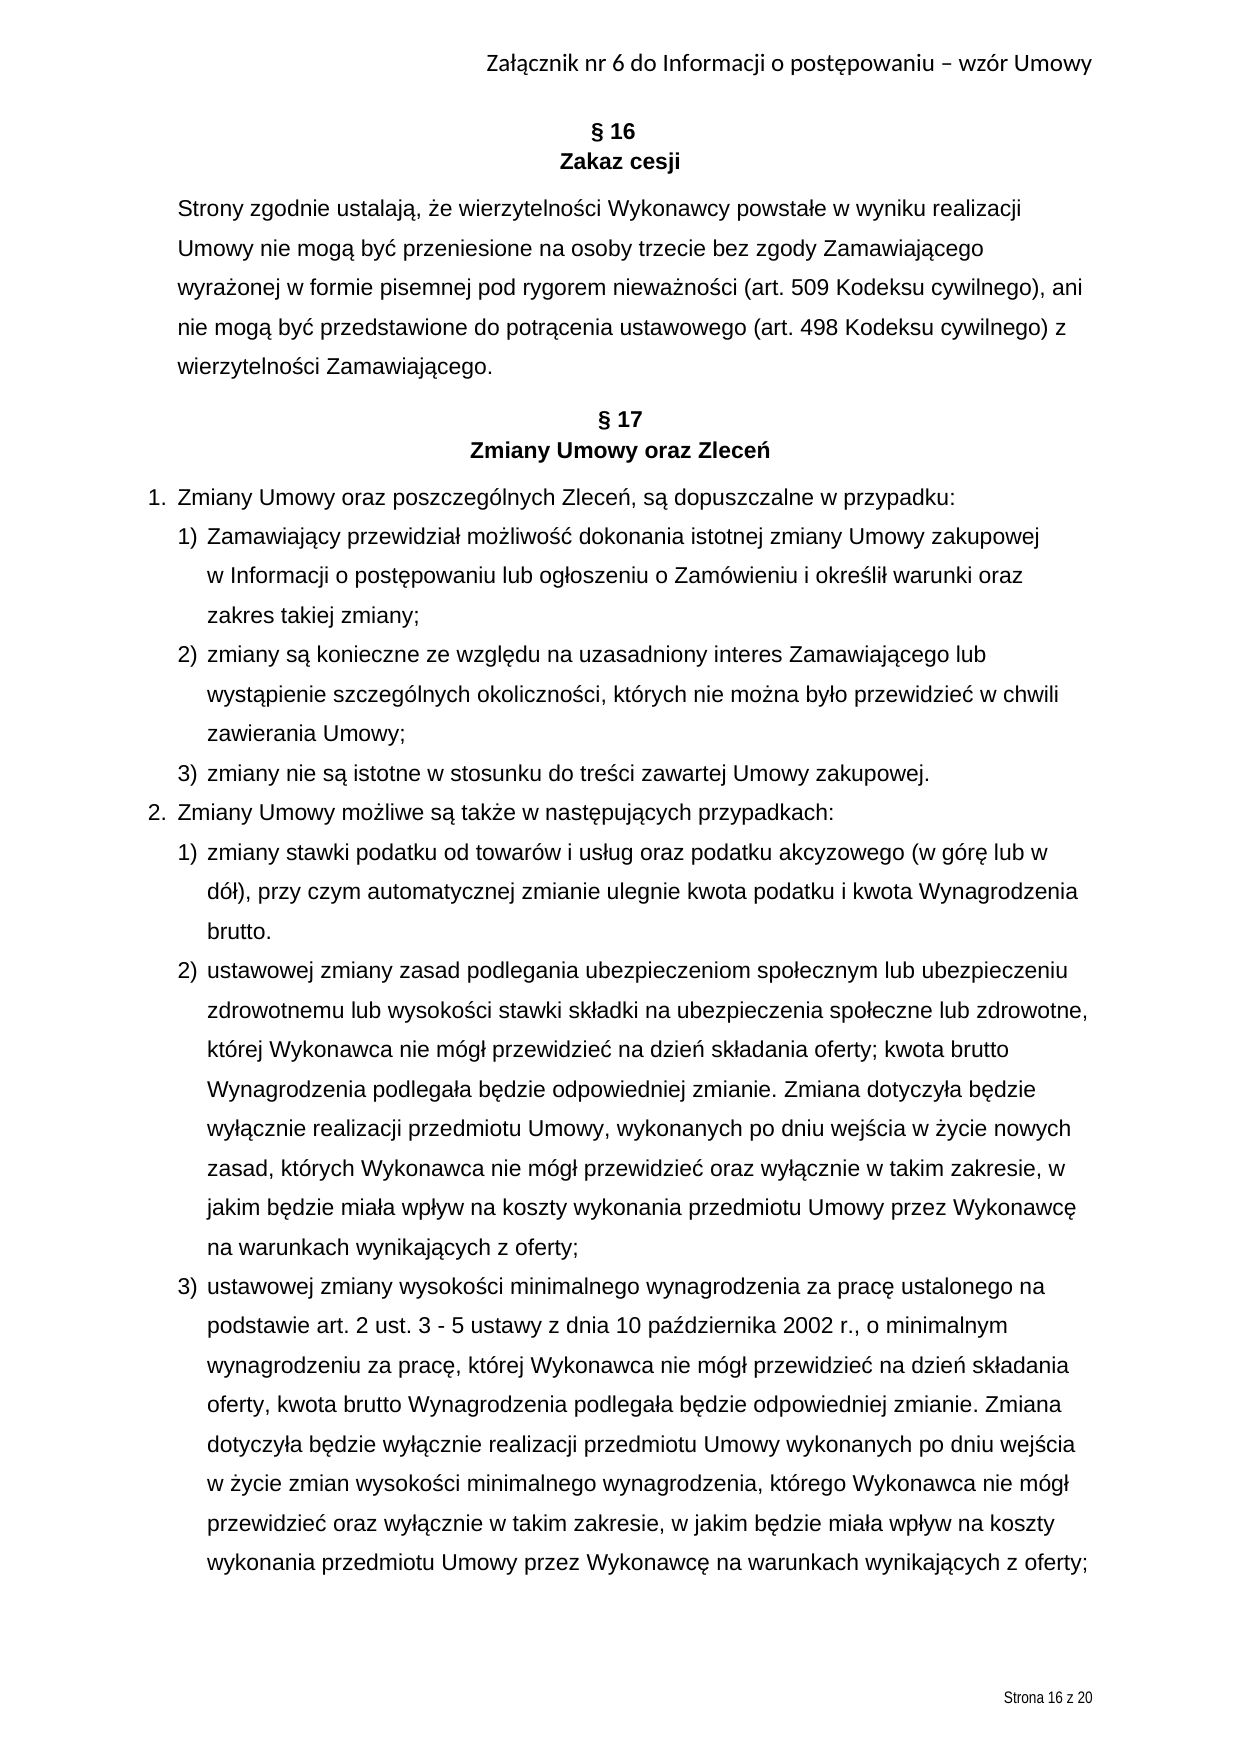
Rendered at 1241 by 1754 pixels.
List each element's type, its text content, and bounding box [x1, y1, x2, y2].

list zmiany są konieczne ze względu na uzasadniony interes Zamawiającego lub wystąpienie szczególnych okoliczności, których nie można było przewidzieć w chwili zawierania Umowy; [177, 641, 1092, 747]
list Zmiany Umowy możliwe są także w następujących przypadkach: [148, 799, 1092, 826]
text Zakaz cesji [148, 148, 1092, 175]
list zmiany stawki podatku od towarów i usług oraz podatku akcyzowego (w górę lub w dół), przy czym automatycznej zmianie ulegnie kwota podatku i kwota Wynagrodzenia brutto. [177, 839, 1092, 944]
list Zmiany Umowy oraz poszczególnych Zleceń, są dopuszczalne w przypadku: [148, 483, 1092, 510]
text § 16 [177, 118, 1092, 144]
text Zmiany Umowy oraz Zleceń [148, 437, 1092, 463]
list Zamawiający przewidział możliwość dokonania istotnej zmiany Umowy zakupowej w Informacji o postępowaniu lub ogłoszeniu o Zamówieniu i określił warunki oraz zakres takiej zmiany; [177, 523, 1092, 628]
list ustawowej zmiany wysokości minimalnego wynagrodzenia za pracę ustalonego na podstawie art. 2 ust. 3 - 5 ustawy z dnia 10 października 2002 r., o minimalnym wynagrodzeniu za pracę, której Wykonawca nie mógł przewidzieć na dzień składania oferty, kwota brutto Wynagrodzenia podlegała będzie odpowiedniej zmianie. Zmiana dotyczyła będzie wyłącznie realizacji przedmiotu Umowy wykonanych po dniu wejścia w życie zmian wysokości minimalnego wynagrodzenia, którego Wykonawca nie mógł przewidzieć oraz wyłącznie w takim zakresie, w jakim będzie miała wpływ na koszty wykonania przedmiotu Umowy przez Wykonawcę na warunkach wynikających z oferty; [177, 1273, 1092, 1576]
list ustawowej zmiany zasad podlegania ubezpieczeniom społecznym lub ubezpieczeniu zdrowotnemu lub wysokości stawki składki na ubezpieczenia społeczne lub zdrowotne, której Wykonawca nie mógł przewidzieć na dzień składania oferty; kwota brutto Wynagrodzenia podlegała będzie odpowiedniej zmianie. Zmiana dotyczyła będzie wyłącznie realizacji przedmiotu Umowy, wykonanych po dniu wejścia w życie nowych zasad, których Wykonawca nie mógł przewidzieć oraz wyłącznie w takim zakresie, w jakim będzie miała wpływ na koszty wykonania przedmiotu Umowy przez Wykonawcę na warunkach wynikających z oferty; [177, 957, 1092, 1260]
text Strony zgodnie ustalają, że wierzytelności Wykonawcy powstałe w wyniku realizacji Umowy nie mogą być przeniesione na osoby trzecie bez zgody Zamawiającego wyrażonej w formie pisemnej pod rygorem nieważności (art. 509 Kodeksu cywilnego), ani nie mogą być przedstawione do potrącenia ustawowego (art. 498 Kodeksu cywilnego) z wierzytelności Zamawiającego. [177, 195, 1092, 379]
text § 17 [148, 406, 1092, 433]
list zmiany nie są istotne w stosunku do treści zawartej Umowy zakupowej. [177, 760, 1092, 786]
